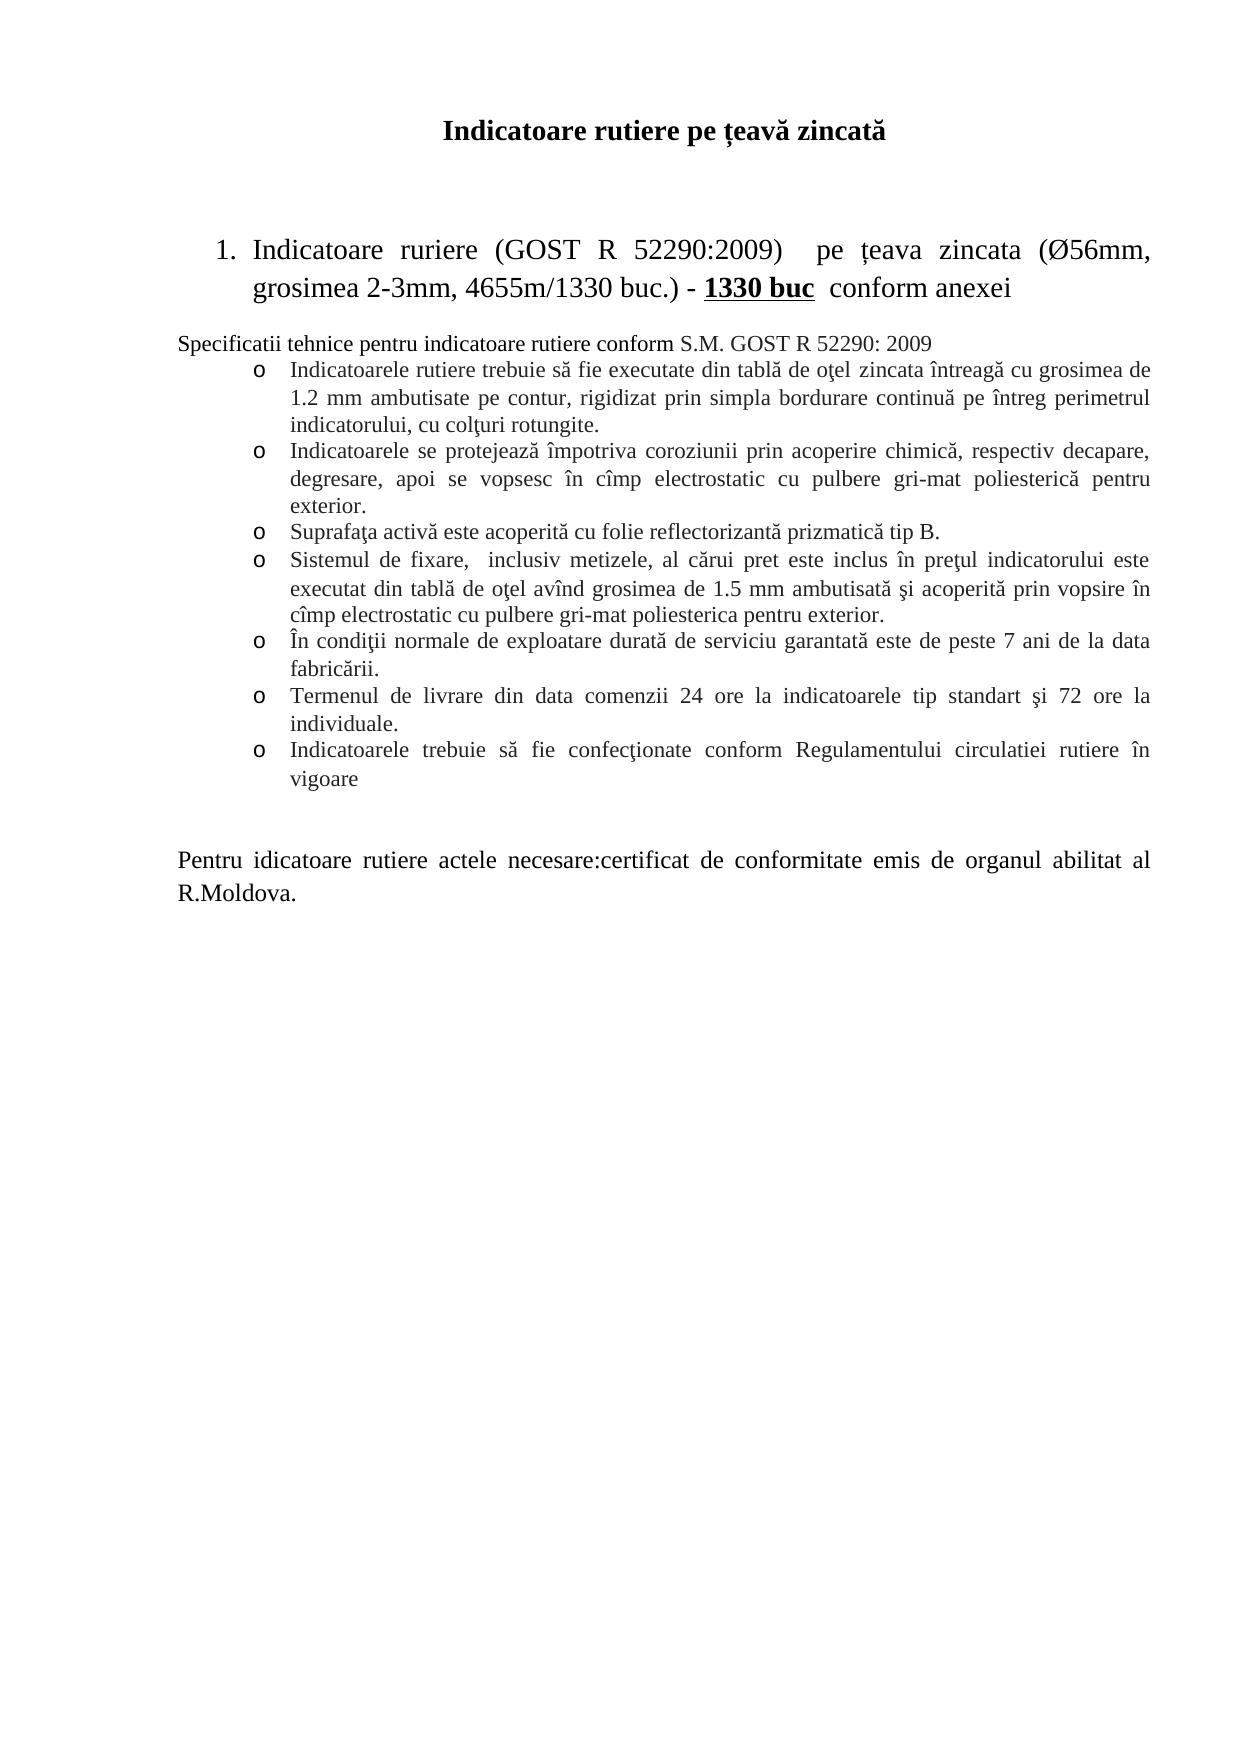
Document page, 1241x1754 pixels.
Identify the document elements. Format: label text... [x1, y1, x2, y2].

text Indicatoare rutiere pe țeavă zincată [177, 113, 1152, 147]
text Pentru idicatoare rutiere actele necesare:certificat de conformitate emis de organul abilitat al R.Moldova. [177, 845, 1152, 907]
list Termenul de livrare din data comenzii 24 ore la indicatoarele tip standart şi 72 ore la individuale. [252, 682, 1152, 736]
list Suprafaţa activă este acoperită cu folie reflectorizantă prizmatică tip B. [252, 518, 1152, 546]
text Specificatii tehnice pentru indicatoare rutiere conform S.M. GOST R 52290: 2009 [177, 330, 1152, 356]
list Indicatoarele se protejează împotriva coroziunii prin acoperire chimică, respectiv decapare, degresare, apoi se vopsesc în cîmp electrostatic cu pulbere gri-mat poliesterică pentru exterior. [252, 437, 1152, 518]
list Indicatoarele rutiere trebuie să fie executate din tablă de oţel zincata întreagă cu grosimea de 1.2 mm ambutisate pe contur, rigidizat prin simpla bordurare continuă pe întreg perimetrul indicatorului, cu colţuri rotungite. [252, 356, 1152, 437]
list Sistemul de fixare, inclusiv metizele, al cărui pret este inclus în preţul indicatorului este executat din tablă de oţel avînd grosimea de 1.5 mm ambutisată şi acoperită prin vopsire în cîmp electrostatic cu pulbere gri-mat poliesterica pentru exterior. [252, 546, 1152, 627]
list Indicatoarele trebuie să fie confecţionate conform Regulamentului circulatiei rutiere în vigoare [252, 736, 1152, 791]
list Indicatoare ruriere (GOST R 52290:2009) pe țeava zincata (Ø56mm, grosimea 2-3mm, 4655m/1330 buc.) - 1330 buc conform anexei [215, 232, 1152, 304]
list În condiţii normale de exploatare durată de serviciu garantată este de peste 7 ani de la data fabricării. [252, 627, 1152, 682]
